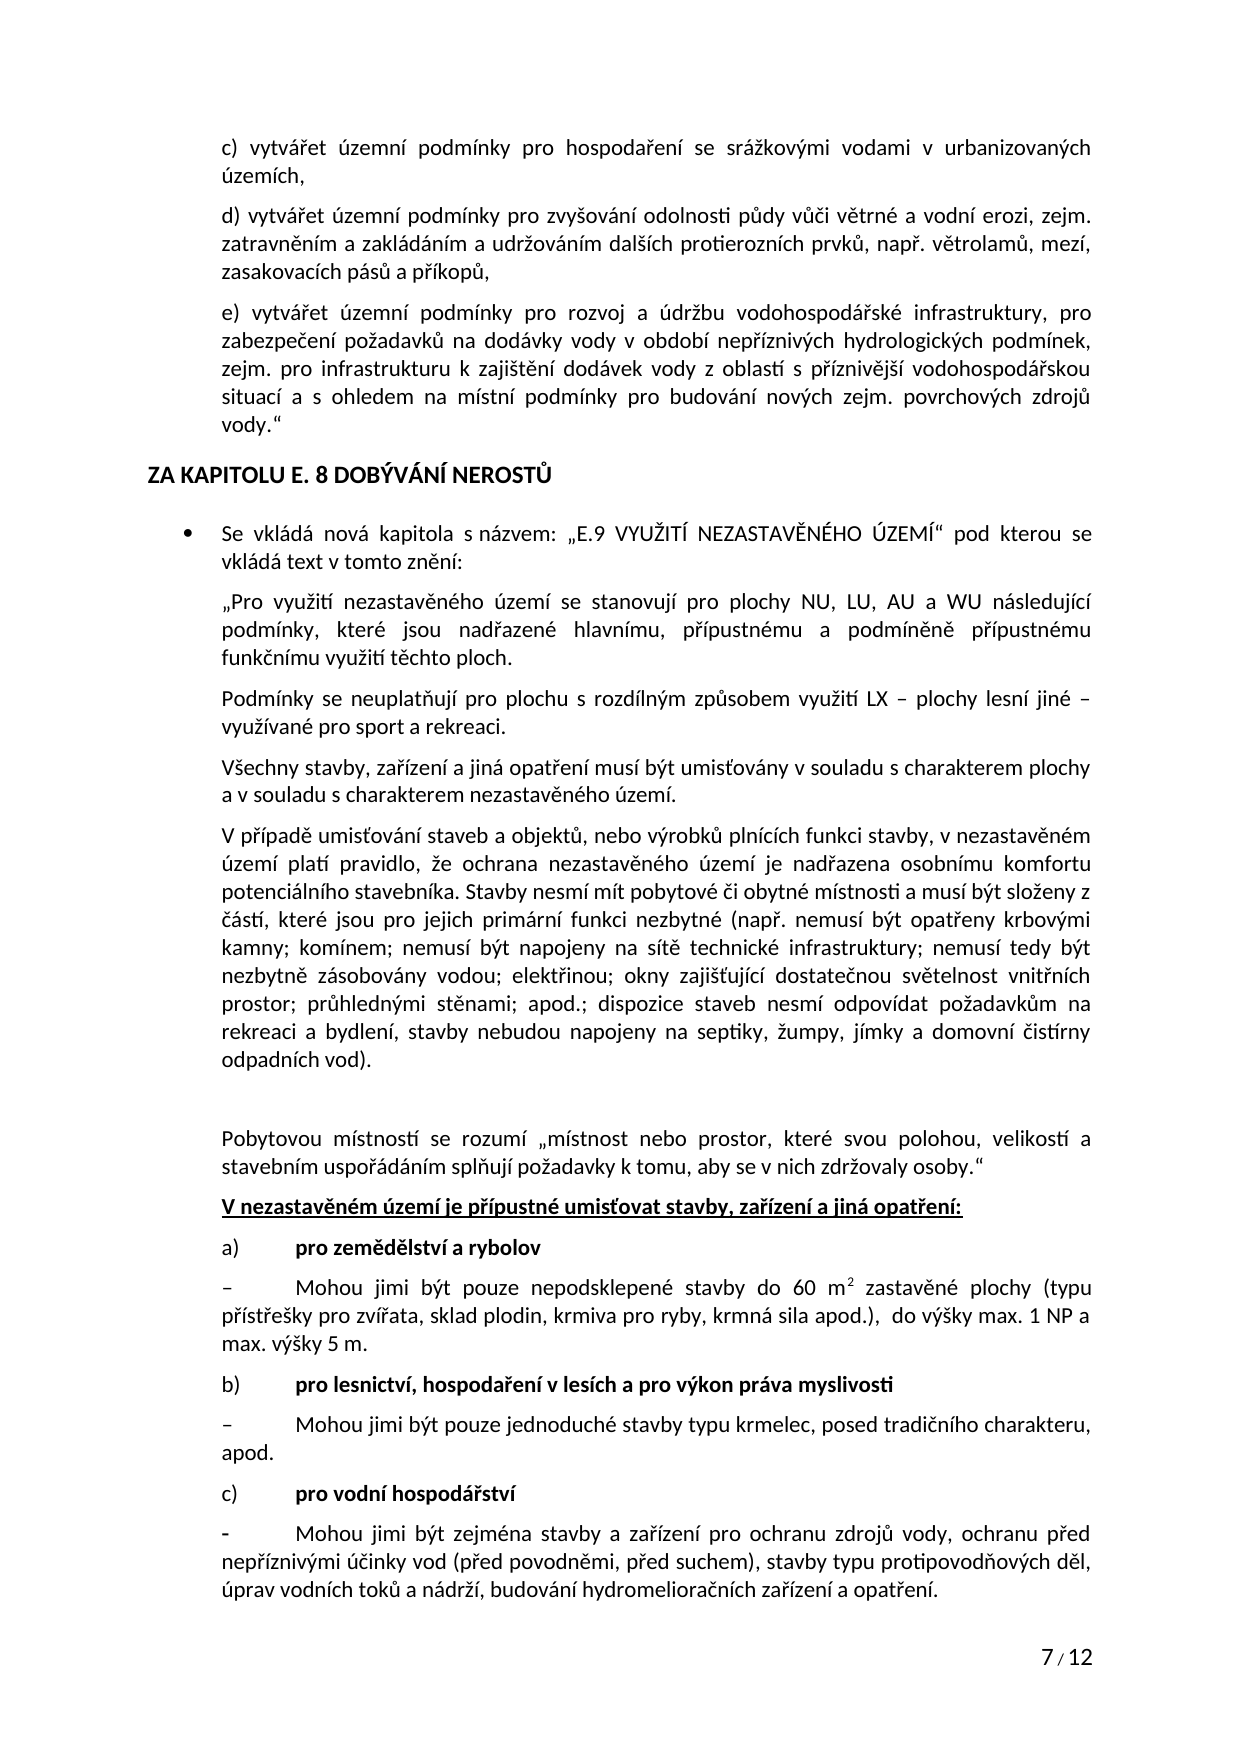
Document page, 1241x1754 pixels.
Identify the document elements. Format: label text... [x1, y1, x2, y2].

text Podmínky se neuplatňují pro plochu s rozdílným způsobem využití LX – plochy lesní jiné – využívané pro sport a rekreaci. [221, 684, 1093, 740]
text – Mohou jimi být pouze jednoduché stavby typu krmelec, posed tradičního charakteru, apod. [221, 1410, 1093, 1466]
text V případě umisťování staveb a objektů, nebo výrobků plnících funkci stavby, v nezastavěném území platí pravidlo, že ochrana nezastavěného území je nadřazena osobnímu komfortu potenciálního stavebníka. Stavby nesmí mít pobytové či obytné místnosti a musí být složeny z částí, které jsou pro jejich primární funkci nezbytné (např. nemusí být opatřeny krbovými kamny; komínem; nemusí být napojeny na sítě technické infrastruktury; nemusí tedy být nezbytně zásobovány vodou; elektřinou; okny zajišťující dostatečnou světelnost vnitřních prostor; průhlednými stěnami; apod.; dispozice staveb nesmí odpovídat požadavkům na rekreaci a bydlení, stavby nebudou napojeny na septiky, žumpy, jímky a domovní čistírny odpadních vod). [221, 821, 1093, 1073]
text a) pro zemědělství a rybolov [221, 1233, 1093, 1261]
text c) pro vodní hospodářství [221, 1479, 1093, 1507]
text b) pro lesnictví, hospodaření v lesích a pro výkon práva myslivosti [221, 1370, 1093, 1398]
text „Pro využití nezastavěného území se stanovují pro plochy NU, LU, AU a WU následující podmínky, které jsou nadřazené hlavnímu, přípustnému a podmíněně přípustnému funkčnímu využití těchto ploch. [221, 587, 1093, 672]
text d) vytvářet územní podmínky pro zvyšování odolnosti půdy vůči větrné a vodní erozi, zejm. zatravněním a zakládáním a udržováním dalších protierozních prvků, např. větrolamů, mezí, zasakovacích pásů a příkopů, [221, 201, 1093, 286]
list Mohou jimi být zejména stavby a zařízení pro ochranu zdrojů vody, ochranu před nepříznivými účinky vod (před povodněmi, před suchem), stavby typu protipovodňových děl, úprav vodních toků a nádrží, budování hydromelioračních zařízení a opatření. [221, 1519, 1093, 1603]
list Za kapitolu E. 8 DObývání Nerostů [148, 459, 1093, 489]
list Se vkládá nová kapitola s názvem: „E.9 VYUŽITÍ NEZASTAVĚNÉHO ÚZEMÍ“ pod kterou se vkládá text v tomto znění: [184, 519, 1093, 575]
text c) vytvářet územní podmínky pro hospodaření se srážkovými vodami v urbanizovaných územích, [221, 133, 1093, 189]
text e) vytvářet územní podmínky pro rozvoj a údržbu vodohospodářské infrastruktury, pro zabezpečení požadavků na dodávky vody v období nepříznivých hydrologických podmínek, zejm. pro infrastrukturu k zajištění dodávek vody z oblastí s příznivější vodohospodářskou situací a s ohledem na místní podmínky pro budování nových zejm. povrchových zdrojů vody.“ [221, 298, 1093, 438]
text Pobytovou místností se rozumí „místnost nebo prostor, které svou polohou, velikostí a stavebním uspořádáním splňují požadavky k tomu, aby se v nich zdržovaly osoby.“ [221, 1124, 1093, 1180]
text – Mohou jimi být pouze nepodsklepené stavby do 60 m2 zastavěné plochy (typu přístřešky pro zvířata, sklad plodin, krmiva pro ryby, krmná sila apod.), do výšky max. 1 NP a max. výšky 5 m. [221, 1273, 1093, 1357]
text V nezastavěném území je přípustné umisťovat stavby, zařízení a jiná opatření: [221, 1192, 1093, 1220]
text Všechny stavby, zařízení a jiná opatření musí být umisťovány v souladu s charakterem plochy a v souladu s charakterem nezastavěného území. [221, 753, 1093, 809]
